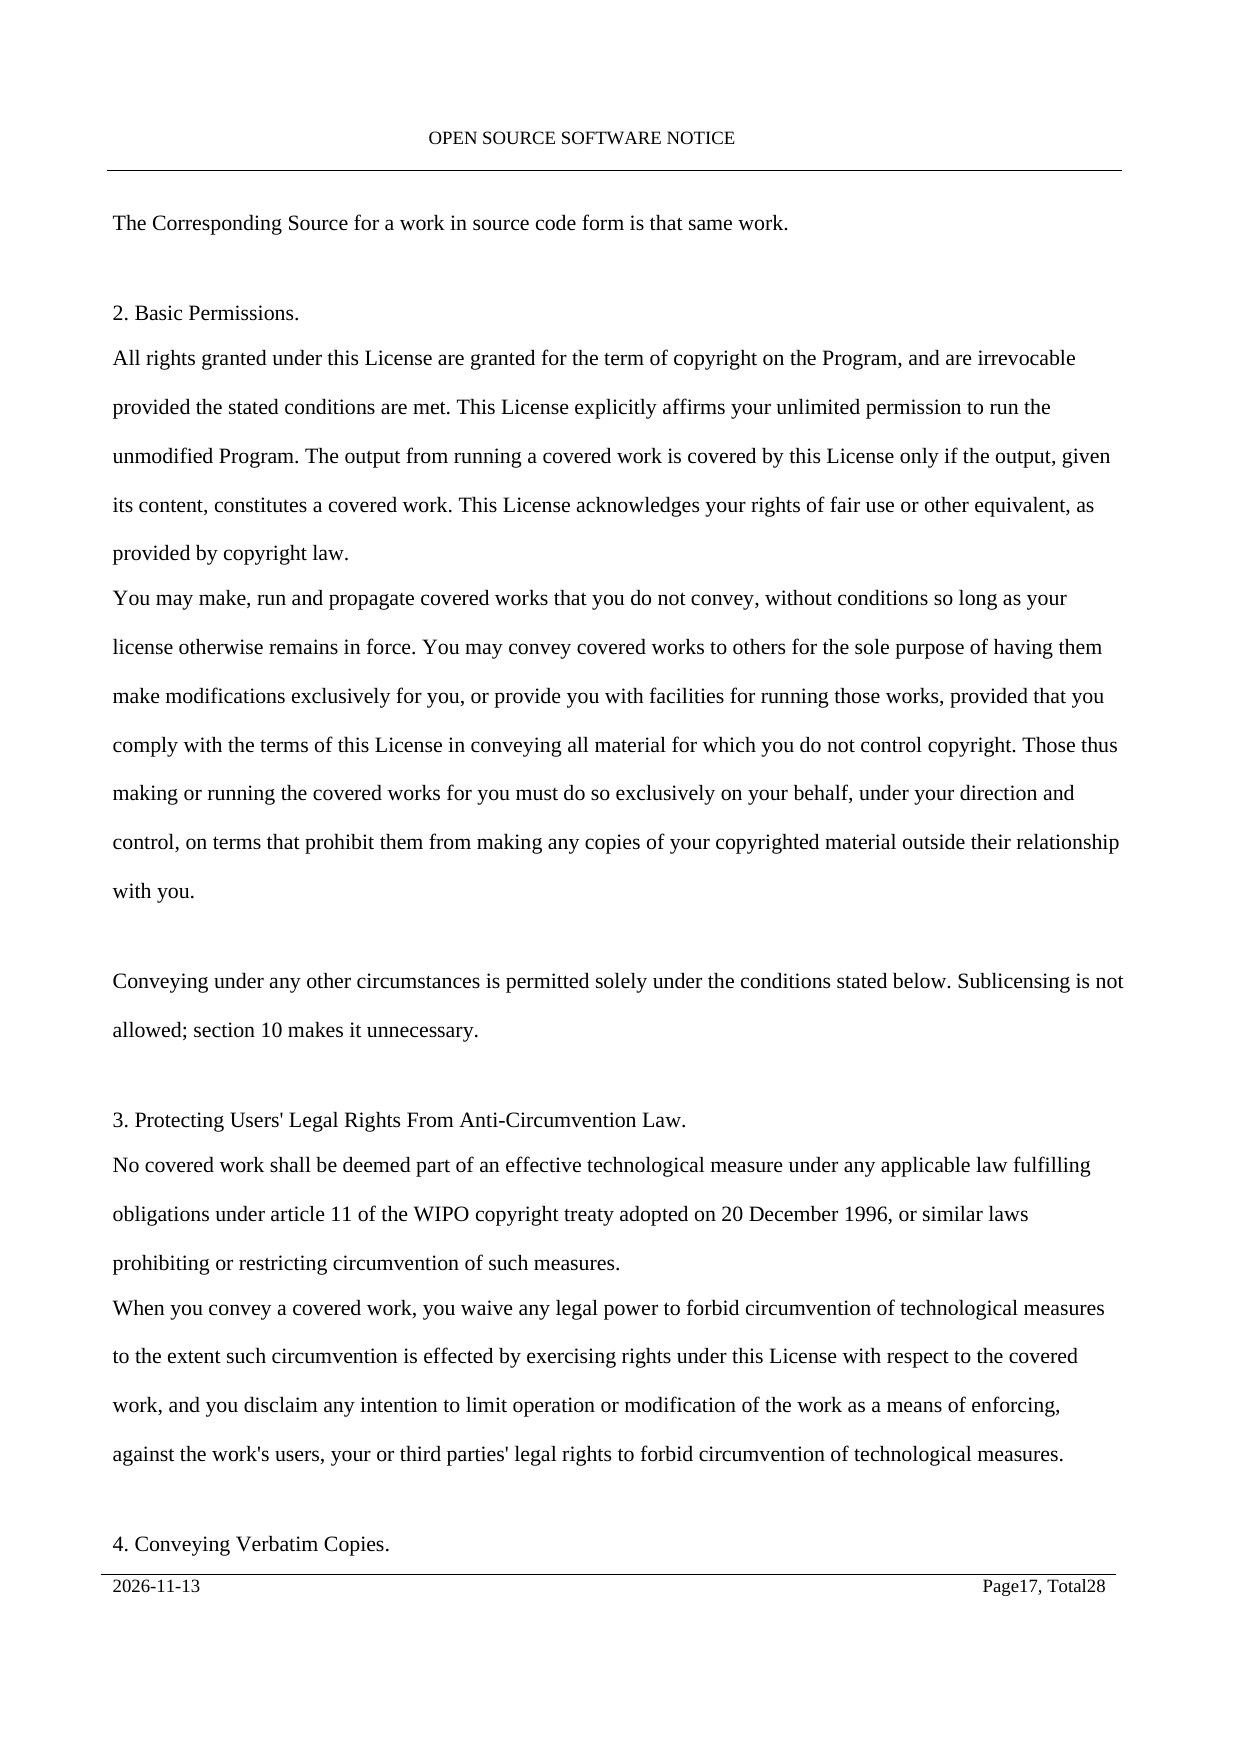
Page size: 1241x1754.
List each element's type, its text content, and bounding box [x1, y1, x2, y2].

text All rights granted under this License are granted for the term of copyright on the Program, and are irrevocable provided the stated conditions are met. This License explicitly affirms your unlimited permission to run the unmodified Program. The output from running a covered work is covered by this License only if the output, given its content, constitutes a covered work. This License acknowledges your rights of fair use or other equivalent, as provided by copyright law. [112, 342, 1128, 569]
text You may make, run and propagate covered works that you do not convey, without conditions so long as your license otherwise remains in force. You may convey covered works to others for the sole purpose of having them make modifications exclusively for you, or provide you with facilities for running those works, provided that you comply with the terms of this License in conveying all material for which you do not control copyright. Those thus making or running the covered works for you must do so exclusively on your behalf, under your direction and control, on terms that prohibit them from making any copies of your copyrighted material outside their relationship with you. [112, 582, 1128, 907]
text 2. Basic Permissions. [112, 297, 1128, 329]
text The Corresponding Source for a work in source code form is that same work. [112, 206, 1128, 239]
text 4. Conveying Verbatim Copies. [112, 1528, 1128, 1560]
text No covered work shall be deemed part of an effective technological measure under any applicable law fulfilling obligations under article 11 of the WIPO copyright treaty adopted on 20 December 1996, or similar laws prohibiting or restricting circumvention of such measures. [112, 1148, 1128, 1278]
text 3. Protecting Users' Legal Rights From Anti-Circumvention Law. [112, 1103, 1128, 1136]
text When you convey a covered work, you waive any legal power to forbid circumvention of technological measures to the extent such circumvention is effected by exercising rights under this License with respect to the covered work, and you disclaim any intention to limit operation or modification of the work as a means of enforcing, against the work's users, your or third parties' legal rights to forbid circumvention of technological measures. [112, 1291, 1128, 1470]
text Conveying under any other circumstances is permitted solely under the conditions stated below. Sublicensing is not allowed; section 10 makes it unnecessary. [112, 964, 1128, 1046]
